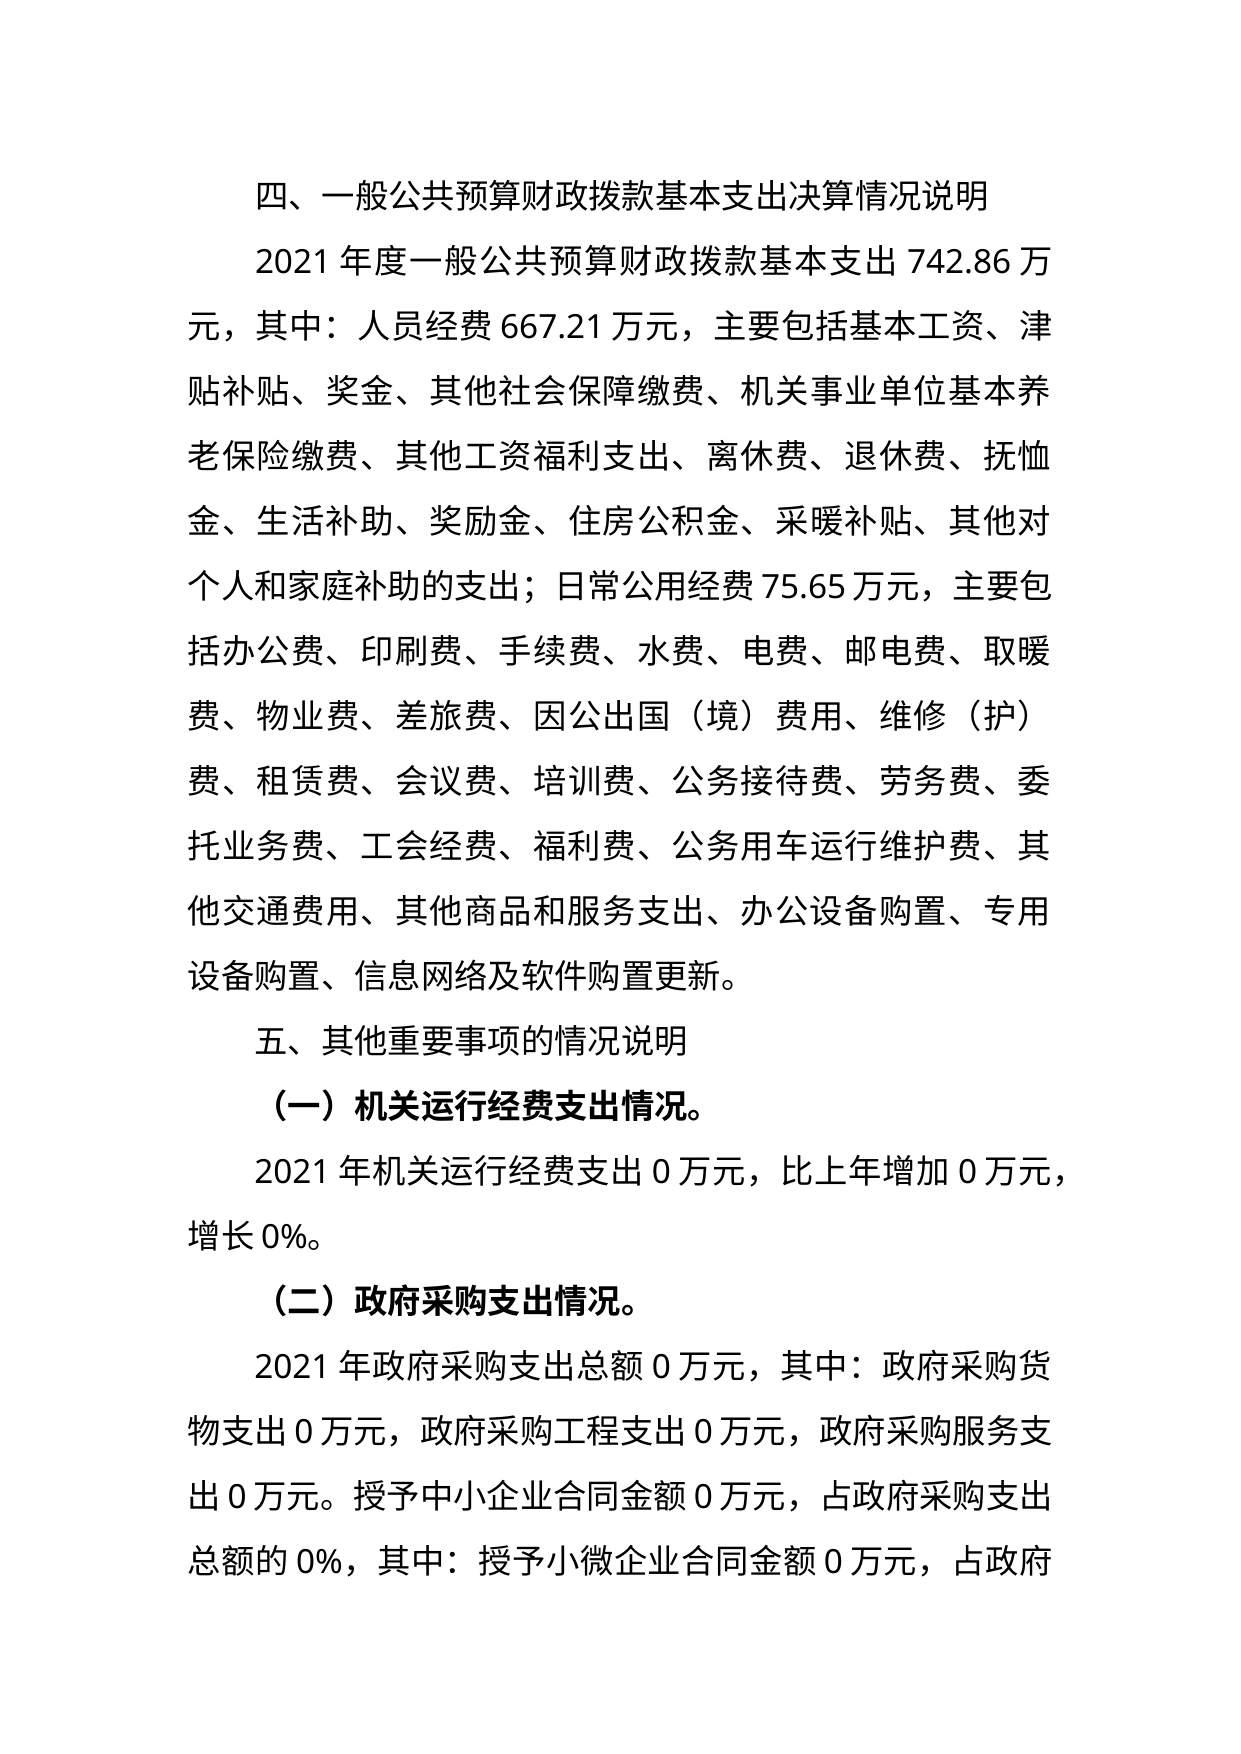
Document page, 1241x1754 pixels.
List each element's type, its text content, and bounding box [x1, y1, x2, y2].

text （二）政府采购支出情况。 [187, 1267, 1053, 1332]
text 五、其他重要事项的情况说明 [187, 1007, 1053, 1072]
text 2021年机关运行经费支出0万元，比上年增加0万元，增长0%。 [187, 1137, 1053, 1267]
text 2021年度一般公共预算财政拨款基本支出742.86万元，其中：人员经费667.21万元，主要包括基本工资、津贴补贴、奖金、其他社会保障缴费、机关事业单位基本养老保险缴费、其他工资福利支出、离休费、退休费、抚恤金、生活补助、奖励金、住房公积金、采暖补贴、其他对个人和家庭补助的支出；日常公用经费75.65万元，主要包括办公费、印刷费、手续费、水费、电费、邮电费、取暖费、物业费、差旅费、因公出国（境）费用、维修（护）费、租赁费、会议费、培训费、公务接待费、劳务费、委托业务费、工会经费、福利费、公务用车运行维护费、其他交通费用、其他商品和服务支出、办公设备购置、专用设备购置、信息网络及软件购置更新。 [187, 227, 1053, 1007]
text （一）机关运行经费支出情况。 [187, 1072, 1053, 1137]
text 四、一般公共预算财政拨款基本支出决算情况说明 [187, 162, 1053, 227]
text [187, 1332, 1053, 1592]
